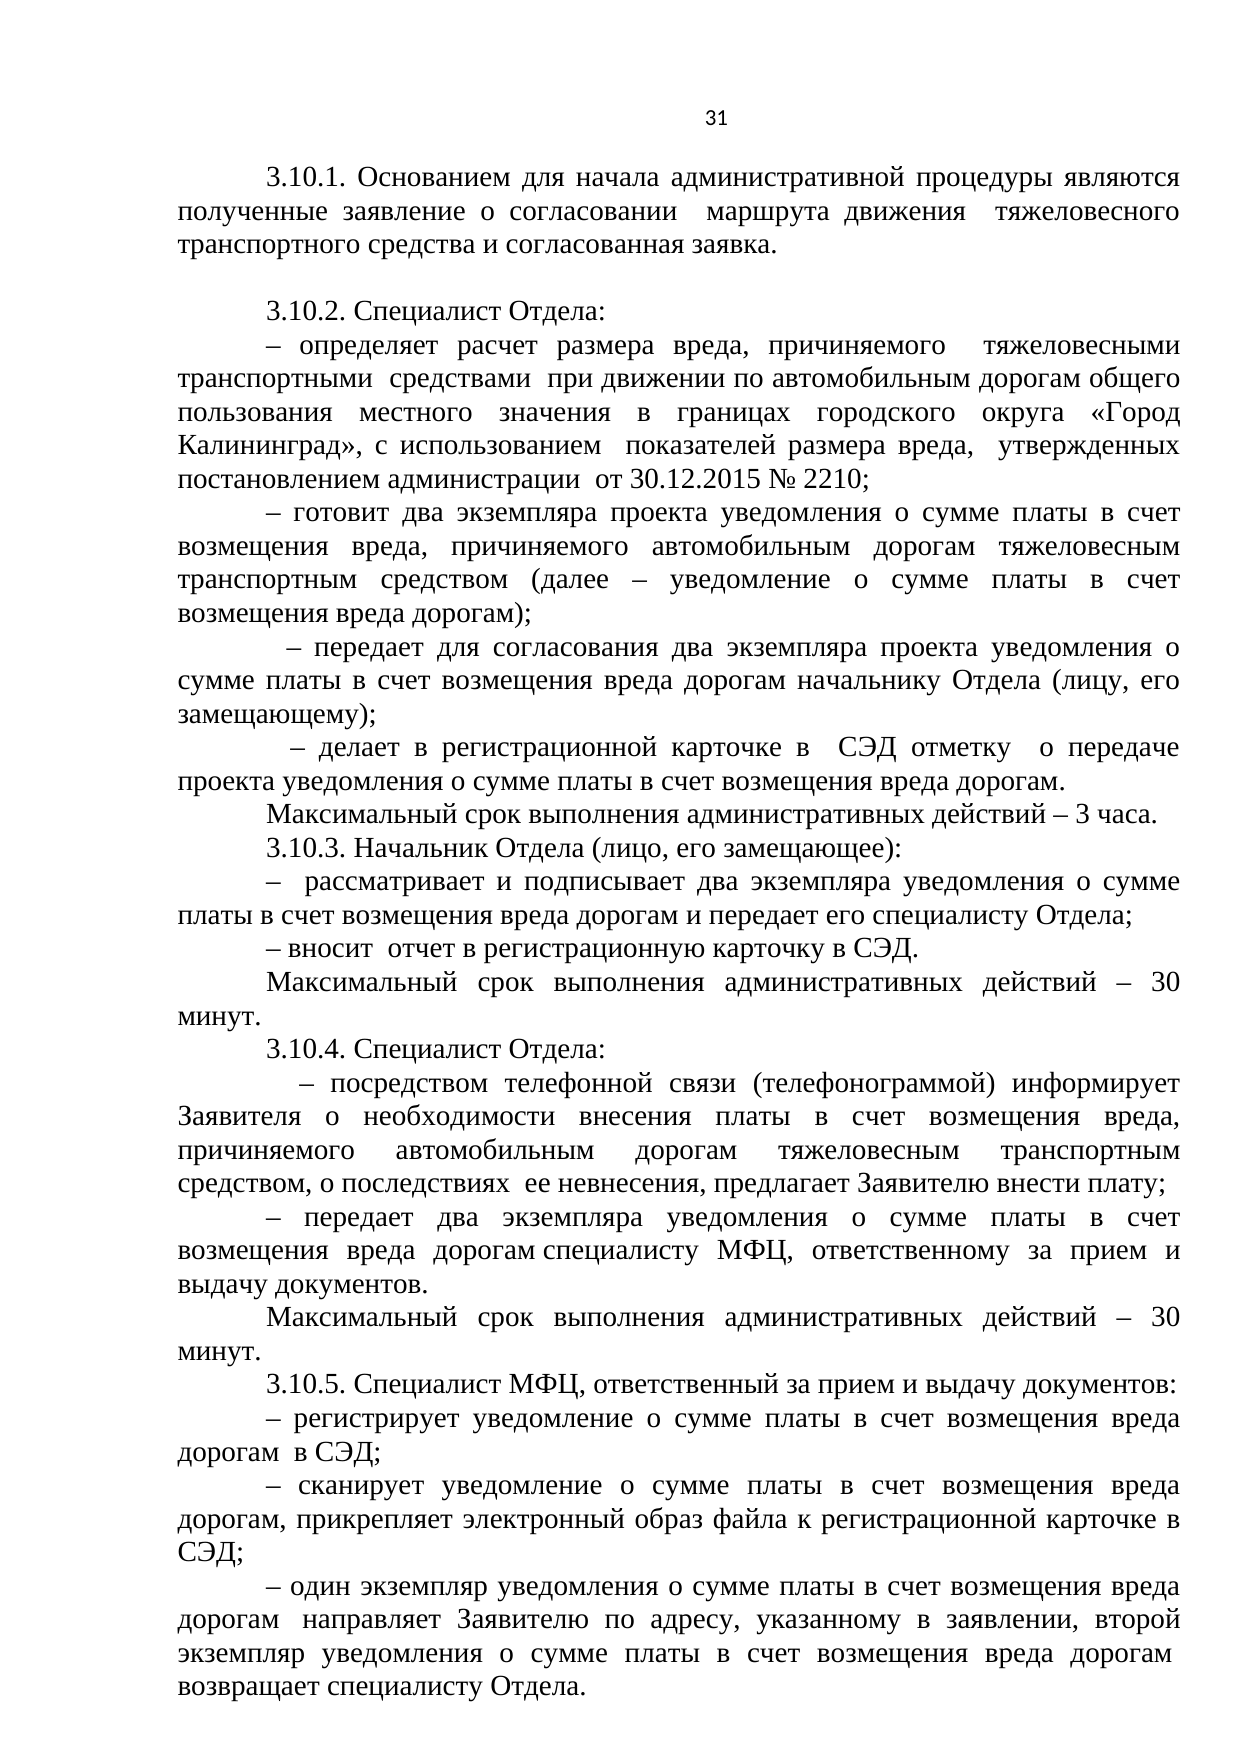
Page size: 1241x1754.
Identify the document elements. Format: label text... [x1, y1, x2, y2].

text – один экземпляр уведомления о сумме платы в счет возмещения вреда дорогам направляет Заявителю по адресу, указанному в заявлении, второй экземпляр уведомления о сумме платы в счет возмещения вреда дорогам возвращает специалисту Отдела. [177, 1568, 1181, 1702]
text – определяет расчет размера вреда, причиняемого тяжеловесными транспортными средствами при движении по автомобильным дорогам общего пользования местного значения в границах городского округа «Город Калининград», с использованием показателей размера вреда, утвержденных постановлением администрации от 30.12.2015 № 2210; [177, 327, 1181, 494]
text Максимальный срок выполнения административных действий – 30 минут. [177, 1299, 1181, 1367]
text – готовит два экземпляра проекта уведомления о сумме платы в счет возмещения вреда, причиняемого автомобильным дорогам тяжеловесным транспортным средством (далее – уведомление о сумме платы в счет возмещения вреда дорогам); [177, 494, 1181, 629]
text – передает для согласования два экземпляра проекта уведомления о сумме платы в счет возмещения вреда дорогам начальнику Отдела (лицу, его замещающему); [177, 629, 1181, 729]
text – сканирует уведомление о сумме платы в счет возмещения вреда дорогам, прикрепляет электронный образ файла к регистрационной карточке в СЭД; [177, 1467, 1181, 1568]
text 3.10.3. Начальник Отдела (лицо, его замещающее): [177, 830, 1181, 863]
text 3.10.2. Специалист Отдела: [177, 293, 1181, 327]
text – посредством телефонной связи (телефонограммой) информирует Заявителя о необходимости внесения платы в счет возмещения вреда, причиняемого автомобильным дорогам тяжеловесным транспортным средством, о последствиях ее невнесения, предлагает Заявителю внести плату; [177, 1065, 1181, 1199]
text – регистрирует уведомление о сумме платы в счет возмещения вреда дорогам в СЭД; [177, 1400, 1181, 1467]
text Максимальный срок выполнения административных действий – 30 минут. [177, 964, 1181, 1031]
text 3.10.5. Специалист МФЦ, ответственный за прием и выдачу документов: [177, 1367, 1181, 1400]
text Максимальный срок выполнения административных действий – 3 часа. [177, 796, 1181, 830]
text – делает в регистрационной карточке в СЭД отметку о передаче проекта уведомления о сумме платы в счет возмещения вреда дорогам. [177, 729, 1181, 796]
text 3.10.1. Основанием для начала административной процедуры являются полученные заявление о согласовании маршрута движения тяжеловесного транспортного средства и согласованная заявка. [177, 159, 1181, 260]
text – вносит отчет в регистрационную карточку в СЭД. [177, 931, 1181, 964]
text – передает два экземпляра уведомления о сумме платы в счет возмещения вреда дорогам специалисту МФЦ, ответственному за прием и выдачу документов. [177, 1199, 1181, 1299]
text 3.10.4. Специалист Отдела: [177, 1031, 1181, 1065]
text – рассматривает и подписывает два экземпляра уведомления о сумме платы в счет возмещения вреда дорогам и передает его специалисту Отдела; [177, 863, 1181, 931]
